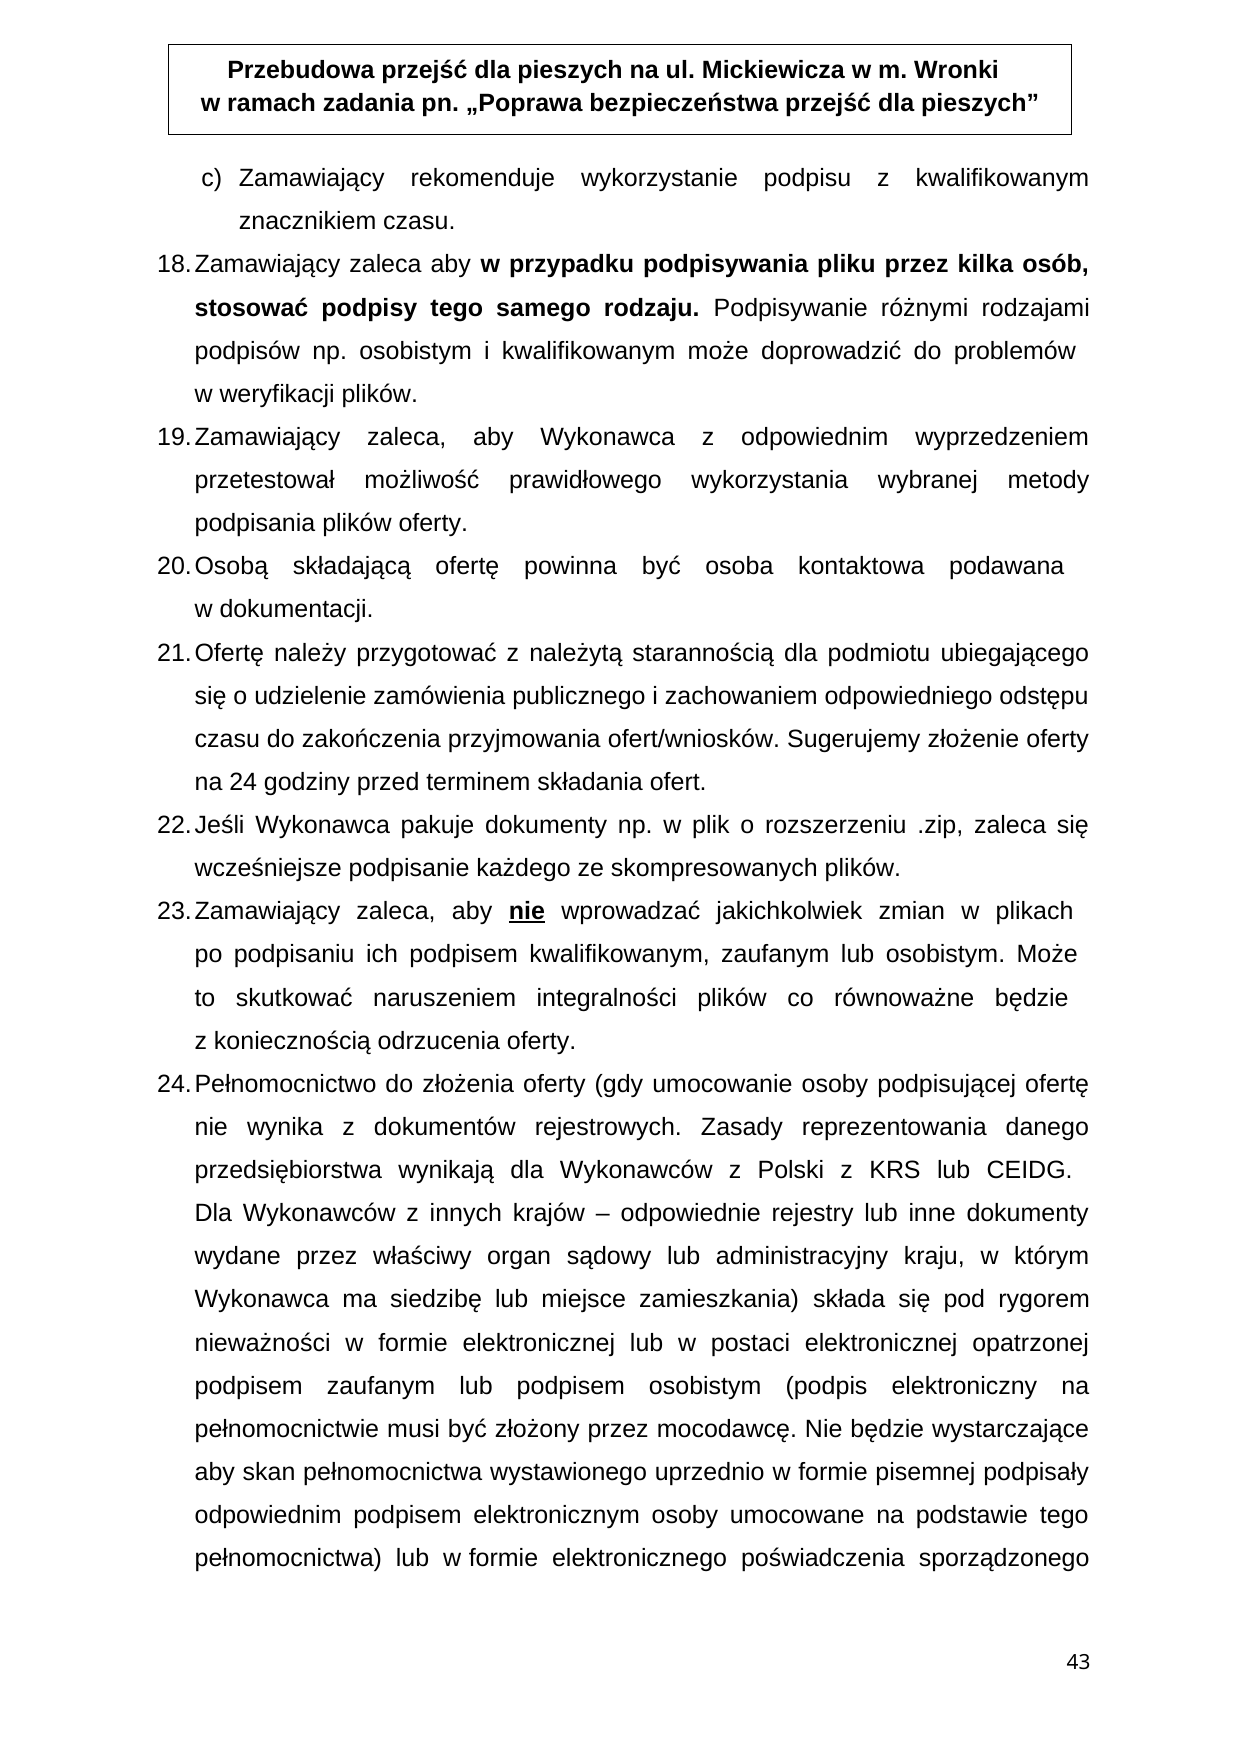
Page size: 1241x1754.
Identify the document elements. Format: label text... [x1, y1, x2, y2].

list Zamawiający zaleca, aby Wykonawca z odpowiednim wyprzedzeniem przetestował możliwość prawidłowego wykorzystania wybranej metody podpisania plików oferty. [157, 422, 1090, 537]
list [157, 1069, 1090, 1572]
list Zamawiający zaleca aby w przypadku podpisywania pliku przez kilka osób, stosować podpisy tego samego rodzaju. Podpisywanie różnymi rodzajami podpisów np. osobistym i kwalifikowanym może doprowadzić do problemów w weryfikacji plików. [157, 249, 1090, 407]
list Ofertę należy przygotować z należytą starannością dla podmiotu ubiegającego się o udzielenie zamówienia publicznego i zachowaniem odpowiedniego odstępu czasu do zakończenia przyjmowania ofert/wniosków. Sugerujemy złożenie oferty na 24 godziny przed terminem składania ofert. [157, 637, 1090, 796]
list Osobą składającą ofertę powinna być osoba kontaktowa podawana w dokumentacji. [157, 551, 1090, 623]
list Jeśli Wykonawca pakuje dokumenty np. w plik o rozszerzeniu .zip, zaleca się wcześniejsze podpisanie każdego ze skompresowanych plików. [157, 810, 1090, 882]
list Zamawiający rekomenduje wykorzystanie podpisu z kwalifikowanym znacznikiem czasu. [201, 163, 1090, 235]
list Zamawiający zaleca, aby nie wprowadzać jakichkolwiek zmian w plikach po podpisaniu ich podpisem kwalifikowanym, zaufanym lub osobistym. Może to skutkować naruszeniem integralności plików co równoważne będzie z koniecznością odrzucenia oferty. [157, 896, 1090, 1054]
